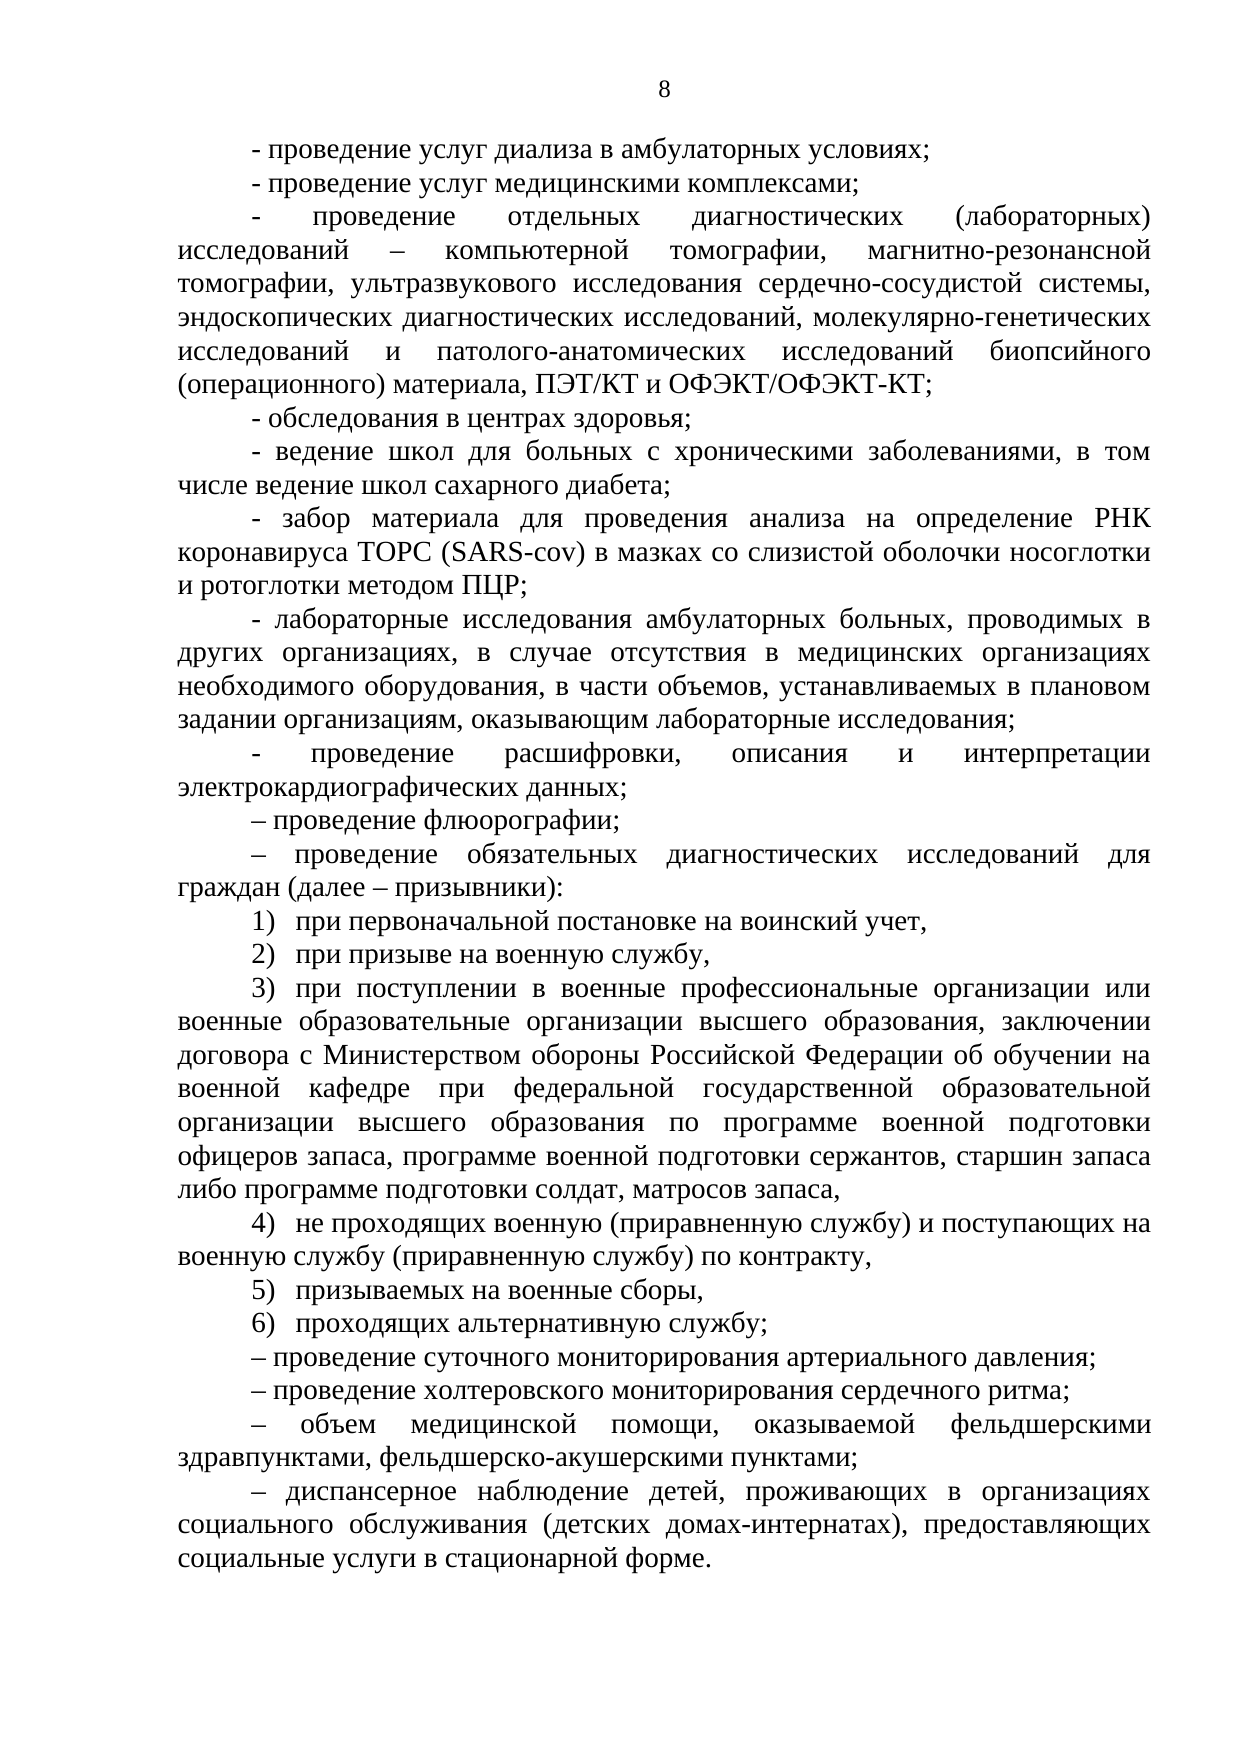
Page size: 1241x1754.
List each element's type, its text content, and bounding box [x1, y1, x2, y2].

text – объем медицинской помощи, оказываемой фельдшерскими здравпунктами, фельдшерско-акушерскими пунктами; [177, 1406, 1152, 1473]
text - проведение услуг медицинскими комплексами; [177, 165, 1152, 198]
text - обследования в центрах здоровья; [177, 400, 1152, 433]
list при первоначальной постановке на воинский учет, [177, 903, 1152, 936]
text - лабораторные исследования амбулаторных больных, проводимых в других организациях, в случае отсутствия в медицинских организациях необходимого оборудования, в части объемов, устанавливаемых в плановом задании организациям, оказывающим лабораторные исследования; [177, 601, 1152, 735]
list проходящих альтернативную службу; [177, 1305, 1152, 1339]
list призываемых на военные сборы, [177, 1272, 1152, 1305]
text - проведение услуг диализа в амбулаторных условиях; [177, 131, 1152, 165]
text – диспансерное наблюдение детей, проживающих в организациях социального обслуживания (детских домах-интернатах), предоставляющих социальные услуги в стационарной форме. [177, 1473, 1152, 1574]
text – проведение холтеровского мониторирования сердечного ритма; [177, 1372, 1152, 1406]
text – проведение обязательных диагностических исследований для граждан (далее – призывники): [177, 836, 1152, 903]
text - ведение школ для больных с хроническими заболеваниями, в том числе ведение школ сахарного диабета; [177, 433, 1152, 500]
list при поступлении в военные профессиональные организации или военные образовательные организации высшего образования, заключении договора с Министерством обороны Российской Федерации об обучении на военной кафедре при федеральной государственной образовательной организации высшего образования по программе военной подготовки офицеров запаса, программе военной подготовки сержантов, старшин запаса либо программе подготовки солдат, матросов запаса, [177, 970, 1152, 1205]
text – проведение флюорографии; [177, 802, 1152, 836]
text - проведение отдельных диагностических (лабораторных) исследований – компьютерной томографии, магнитно-резонансной томографии, ультразвукового исследования сердечно-сосудистой системы, эндоскопических диагностических исследований, молекулярно-генетических исследований и патолого-анатомических исследований биопсийного (операционного) материала, ПЭТ/КТ и ОФЭКТ/ОФЭКТ-КТ; [177, 198, 1152, 400]
list при призыве на военную службу, [177, 936, 1152, 970]
list не проходящих военную (приравненную службу) и поступающих на военную службу (приравненную службу) по контракту, [177, 1205, 1152, 1272]
text - забор материала для проведения анализа на определение РНК коронавируса ТОРС (SARS-cov) в мазках со слизистой оболочки носоглотки и ротоглотки методом ПЦР; [177, 500, 1152, 601]
text – проведение суточного мониторирования артериального давления; [177, 1339, 1152, 1372]
text - проведение расшифровки, описания и интерпретации электрокардиографических данных; [177, 735, 1152, 802]
